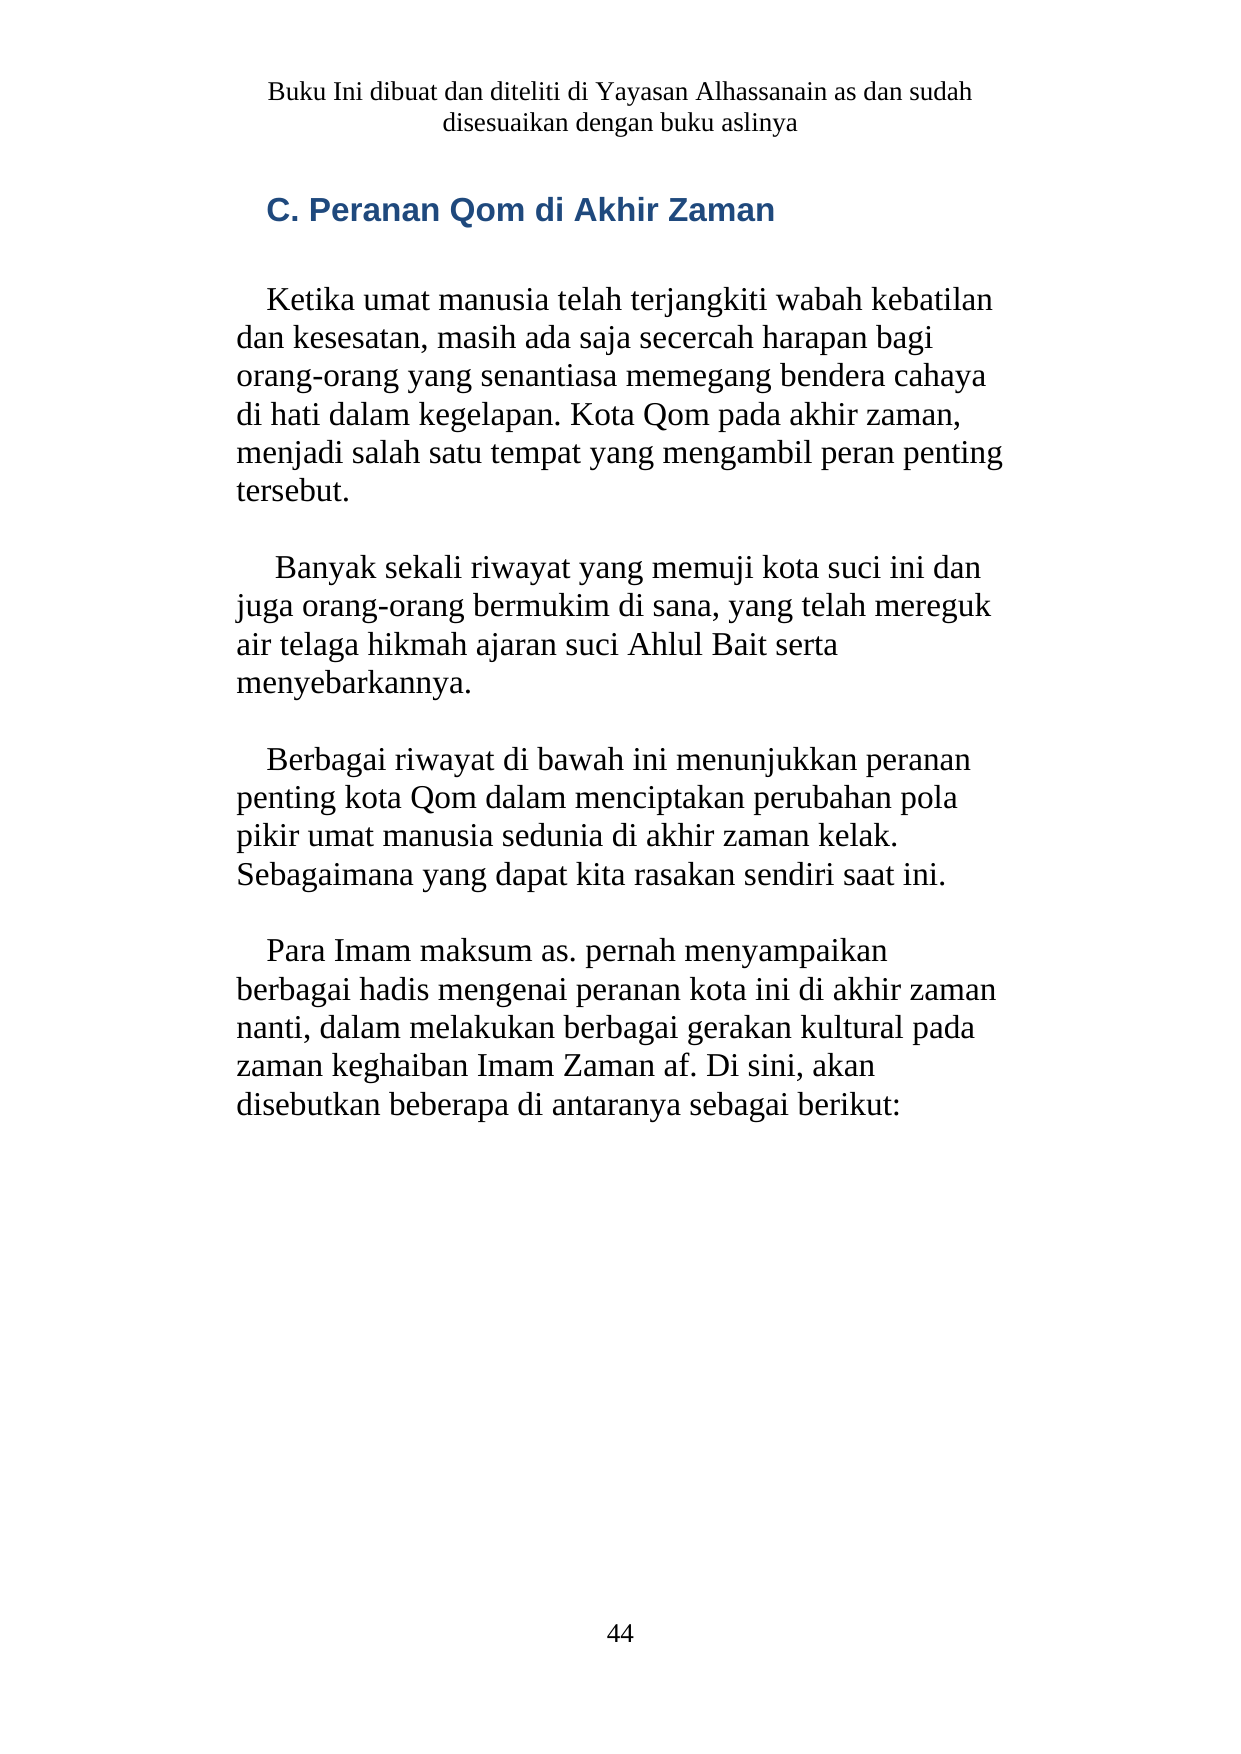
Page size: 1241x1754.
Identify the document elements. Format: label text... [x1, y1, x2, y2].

text Banyak sekali riwayat yang memuji kota suci ini dan juga orang-orang bermukim di sana, yang telah mereguk air telaga hikmah ajaran suci Ahlul Bait serta menyebarkannya. [236, 547, 1004, 701]
text Ketika umat manusia telah terjangkiti wabah kebatilan dan kesesatan, masih ada saja secercah harapan bagi orang-orang yang senantiasa memegang bendera cahaya di hati dalam kegelapan. Kota Qom pada akhir zaman, menjadi salah satu tempat yang mengambil peran penting tersebut. [236, 279, 1004, 509]
text Para Imam maksum as. pernah menyampaikan berbagai hadis mengenai peranan kota ini di akhir zaman nanti, dalam melakukan berbagai gerakan kultural pada zaman keghaiban Imam Zaman af. Di sini, akan disebutkan beberapa di antaranya sebagai berikut: [236, 931, 1004, 1122]
subtitle C. Peranan Qom di Akhir Zaman [236, 190, 1004, 228]
text Berbagai riwayat di bawah ini menunjukkan peranan penting kota Qom dalam menciptakan perubahan pola pikir umat manusia sedunia di akhir zaman kelak. Sebagaimana yang dapat kita rasakan sendiri saat ini. [236, 739, 1004, 892]
